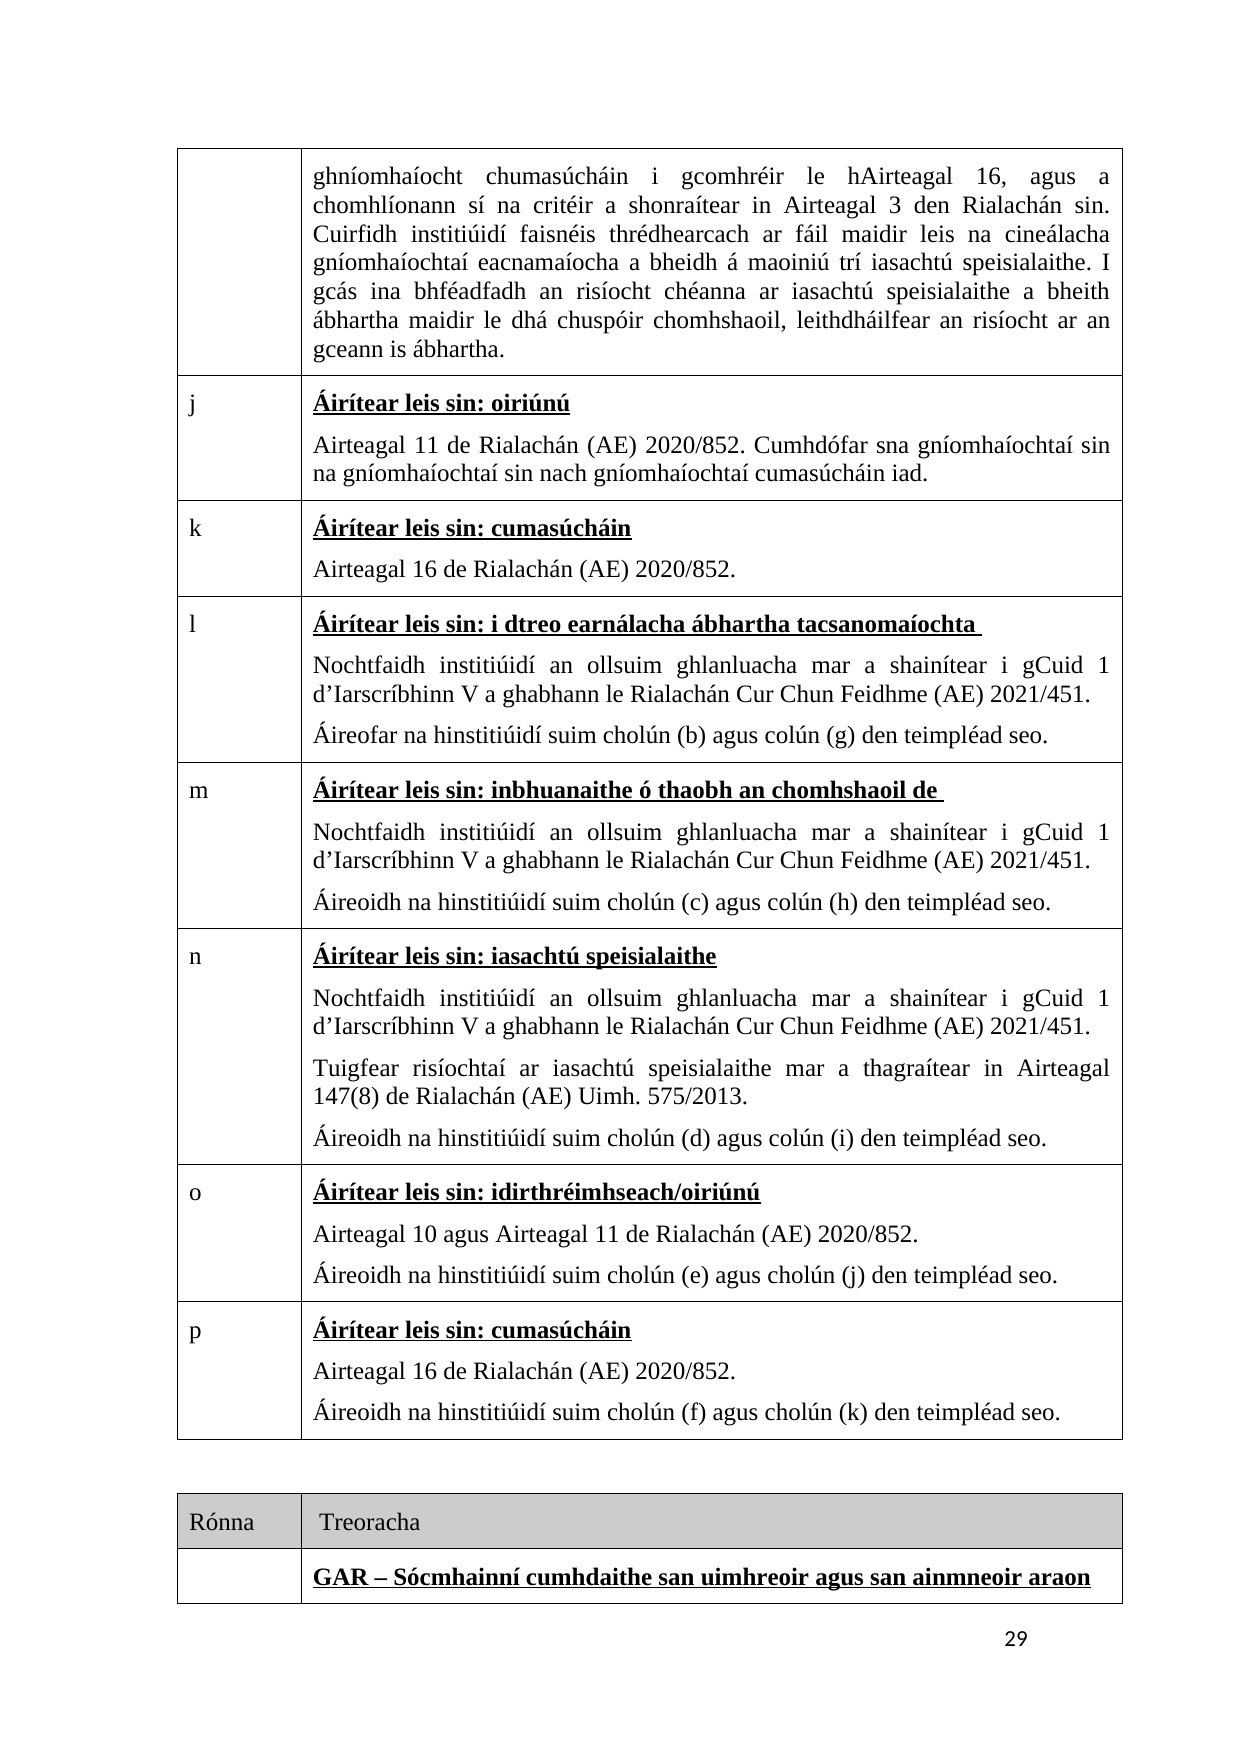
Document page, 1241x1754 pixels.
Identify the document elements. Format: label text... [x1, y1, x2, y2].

table_cell Áirítear leis sin: i dtreo earnálacha ábhartha tacsanomaíochta Nochtfaidh institiúidí an ollsuim ghlanluacha mar a shainítear i gCuid 1 d’Iarscríbhinn V a ghabhann le Rialachán Cur Chun Feidhme (AE) 2021/451. Áireofar na hinstitiúidí suim cholún (b) agus colún (g) den teimpléad seo. [302, 597, 1122, 762]
table_cell Áirítear leis sin: iasachtú speisialaithe Nochtfaidh institiúidí an ollsuim ghlanluacha mar a shainítear i gCuid 1 d’Iarscríbhinn V a ghabhann le Rialachán Cur Chun Feidhme (AE) 2021/451. Tuigfear risíochtaí ar iasachtú speisialaithe mar a thagraítear in Airteagal 147(8) de Rialachán (AE) Uimh. 575/2013. Áireoidh na hinstitiúidí suim cholún (d) agus colún (i) den teimpléad seo. [302, 929, 1122, 1164]
table_cell Áirítear leis sin: cumasúcháin Airteagal 16 de Rialachán (AE) 2020/852. Áireoidh na hinstitiúidí suim cholún (f) agus cholún (k) den teimpléad seo. [302, 1302, 1122, 1438]
table_header Treoracha [302, 1494, 1122, 1548]
table_cell Áirítear leis sin: cumasúcháin Airteagal 16 de Rialachán (AE) 2020/852. [302, 501, 1122, 596]
table_cell j [178, 376, 301, 500]
table_header Rónna [178, 1494, 301, 1548]
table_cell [302, 149, 1122, 375]
table_cell Áirítear leis sin: idirthréimhseach/oiriúnú Airteagal 10 agus Airteagal 11 de Rialachán (AE) 2020/852. Áireoidh na hinstitiúidí suim cholún (e) agus cholún (j) den teimpléad seo. [302, 1165, 1122, 1301]
table_cell l [178, 597, 301, 762]
table_cell i [178, 149, 301, 375]
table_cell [302, 1549, 1122, 1603]
table_cell k [178, 501, 301, 596]
table_cell o [178, 1165, 301, 1301]
table_cell Áirítear leis sin: oiriúnú Airteagal 11 de Rialachán (AE) 2020/852. Cumhdófar sna gníomhaíochtaí sin na gníomhaíochtaí sin nach gníomhaíochtaí cumasúcháin iad. [302, 376, 1122, 500]
table_cell [178, 1549, 301, 1603]
table_cell m [178, 763, 301, 928]
table_cell n [178, 929, 301, 1164]
table_cell p [178, 1302, 301, 1438]
table_cell Áirítear leis sin: inbhuanaithe ó thaobh an chomhshaoil de Nochtfaidh institiúidí an ollsuim ghlanluacha mar a shainítear i gCuid 1 d’Iarscríbhinn V a ghabhann le Rialachán Cur Chun Feidhme (AE) 2021/451. Áireoidh na hinstitiúidí suim cholún (c) agus colún (h) den teimpléad seo. [302, 763, 1122, 928]
